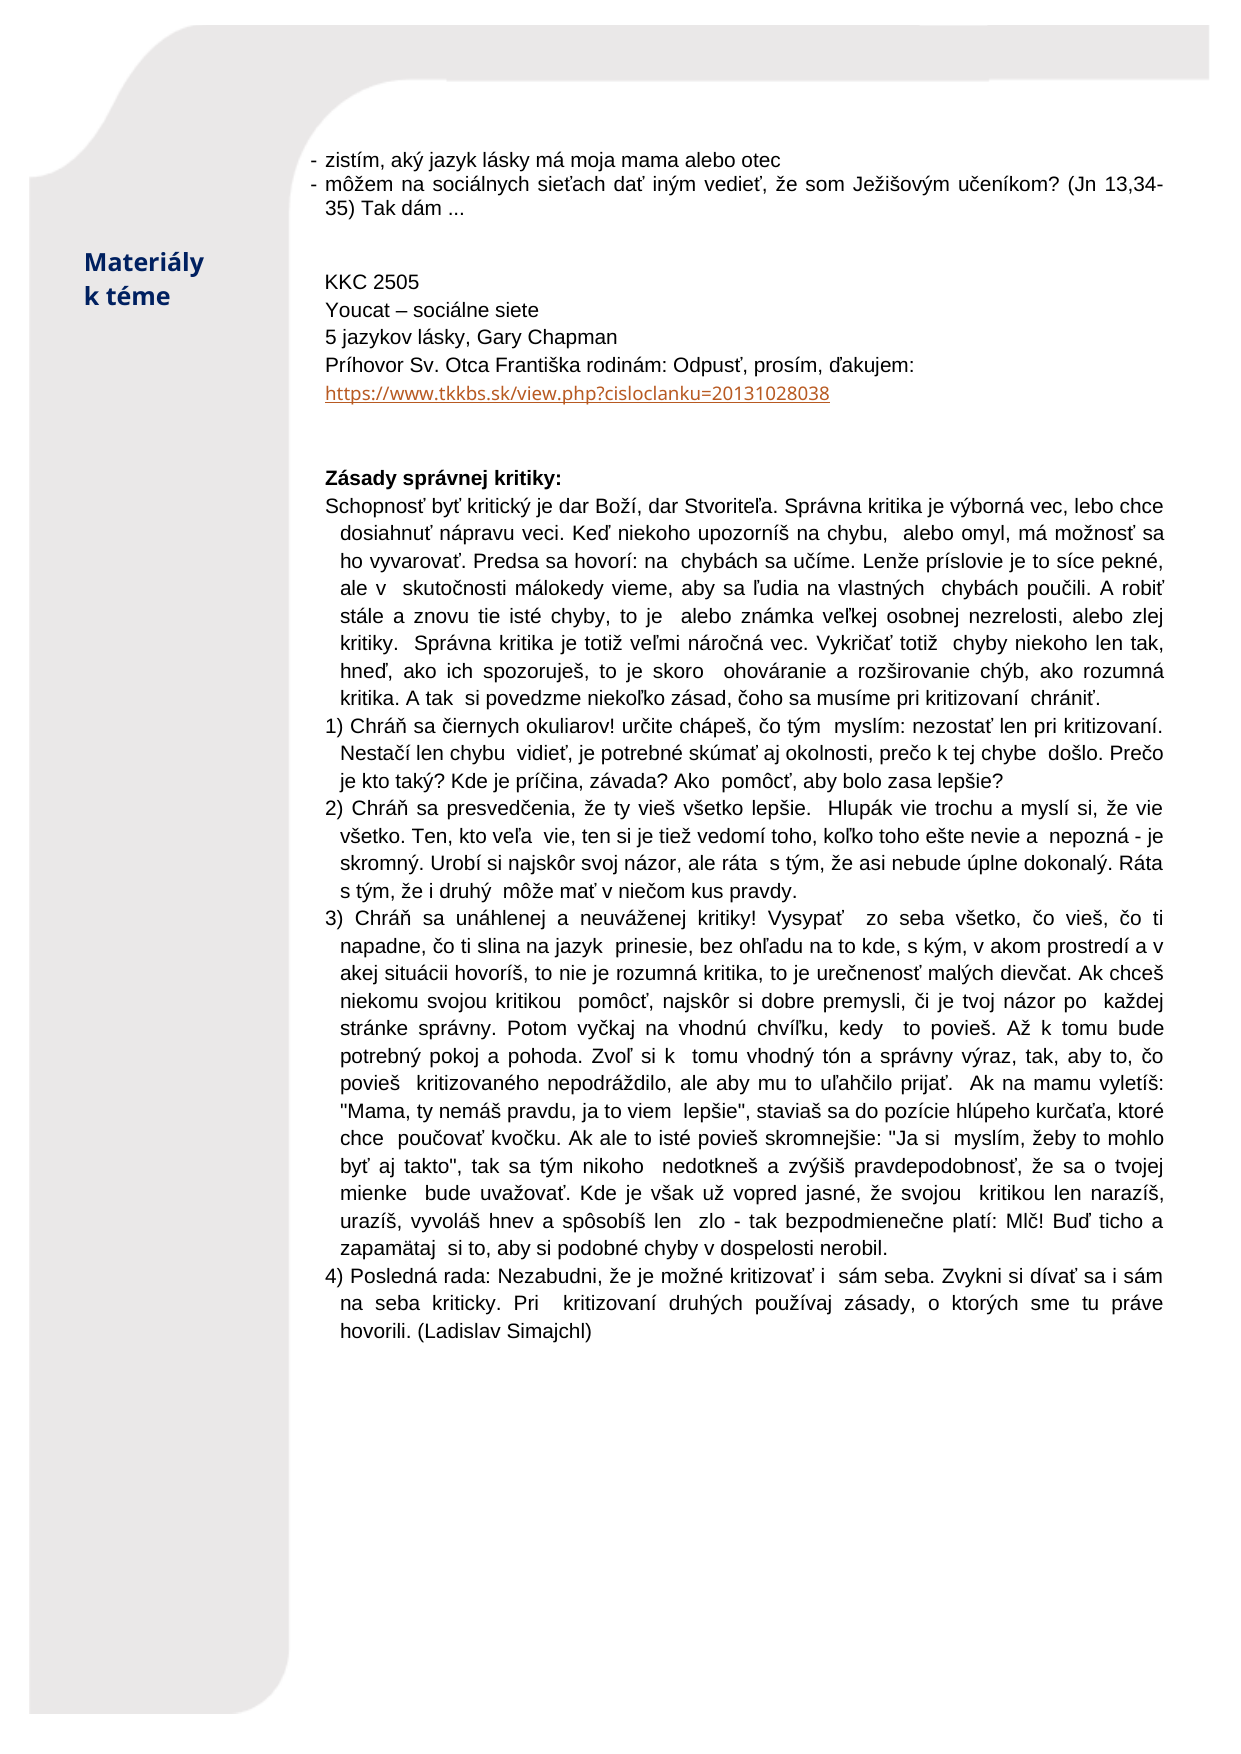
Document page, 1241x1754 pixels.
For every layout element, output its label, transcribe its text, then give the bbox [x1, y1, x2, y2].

text - môžem na sociálnych sieťach dať iným vedieť, že som Ježišovým učeníkom? (Jn 13,34-35) Tak dám ... [310, 172, 1165, 219]
text https://www.tkkbs.sk/view.php?cisloclanku=20131028038 [325, 380, 1165, 405]
text Youcat – sociálne siete [325, 297, 1165, 321]
text - zistím, aký jazyk lásky má moja mama alebo otec [310, 148, 1165, 172]
text 2) Chráň sa presvedčenia, že ty vieš všetko lepšie. Hlupák vie trochu a myslí si, že vie všetko. Ten, kto veľa vie, ten si je tiež vedomí toho, koľko toho ešte nevie a nepozná - je skromný. Urobí si najskôr svoj názor, ale ráta s tým, že asi nebude úplne dokonalý. Ráta s tým, že i druhý môže mať v niečom kus pravdy. [325, 796, 1165, 902]
text KKC 2505 [295, 270, 1165, 294]
text Zásady správnej kritiky: [325, 466, 1165, 490]
picture [29, 25, 1210, 1714]
text 1) Chráň sa čiernych okuliarov! určite chápeš, čo tým myslím: nezostať len pri kritizovaní. Nestačí len chybu vidieť, je potrebné skúmať aj okolnosti, prečo k tej chybe došlo. Prečo je kto taký? Kde je príčina, závada? Ako pomôcť, aby bolo zasa lepšie? [325, 713, 1165, 792]
text 3) Chráň sa unáhlenej a neuváženej kritiky! Vysypať zo seba všetko, čo vieš, čo ti napadne, čo ti slina na jazyk prinesie, bez ohľadu na to kde, s kým, v akom prostredí a v akej situácii hovoríš, to nie je rozumná kritika, to je urečnenosť malých dievčat. Ak chceš niekomu svojou kritikou pomôcť, najskôr si dobre premysli, či je tvoj názor po každej stránke správny. Potom vyčkaj na vhodnú chvíľku, kedy to povieš. Až k tomu bude potrebný pokoj a pohoda. Zvoľ si k tomu vhodný tón a správny výraz, tak, aby to, čo povieš kritizovaného nepodráždilo, ale aby mu to uľahčilo prijať. Ak na mamu vyletíš: "Mama, ty nemáš pravdu, ja to viem lepšie", staviaš sa do pozície hlúpeho kurčaťa, ktoré chce poučovať kvočku. Ak ale to isté povieš skromnejšie: "Ja si myslím, žeby to mohlo byť aj takto", tak sa tým nikoho nedotkneš a zvýšiš pravdepodobnosť, že sa o tvojej mienke bude uvažovať. Kde je však už vopred jasné, že svojou kritikou len narazíš, urazíš, vyvoláš hnev a spôsobíš len zlo - tak bezpodmienečne platí: Mlč! Buď ticho a zapamätaj si to, aby si podobné chyby v dospelosti nerobil. [325, 906, 1165, 1260]
text Schopnosť byť kritický je dar Boží, dar Stvoriteľa. Správna kritika je výborná vec, lebo chce dosiahnuť nápravu veci. Keď niekoho upozorníš na chybu, alebo omyl, má možnosť sa ho vyvarovať. Predsa sa hovorí: na chybách sa učíme. Lenže príslovie je to síce pekné, ale v skutočnosti málokedy vieme, aby sa ľudia na vlastných chybách poučili. A robiť stále a znovu tie isté chyby, to je alebo známka veľkej osobnej nezrelosti, alebo zlej kritiky. Správna kritika je totiž veľmi náročná vec. Vykričať totiž chyby niekoho len tak, hneď, ako ich spozoruješ, to je skoro ohováranie a rozširovanie chýb, ako rozumná kritika. A tak si povedzme niekoľko zásad, čoho sa musíme pri kritizovaní chrániť. [325, 493, 1165, 710]
text Príhovor Sv. Otca Františka rodinám: Odpusť, prosím, ďakujem: [325, 352, 1165, 376]
text 4) Posledná rada: Nezabudni, že je možné kritizovať i sám seba. Zvykni si dívať sa i sám na seba kriticky. Pri kritizovaní druhých používaj zásady, o ktorých sme tu práve hovorili. (Ladislav Simajchl) [325, 1263, 1165, 1342]
text 5 jazykov lásky, Gary Chapman [325, 325, 1165, 349]
